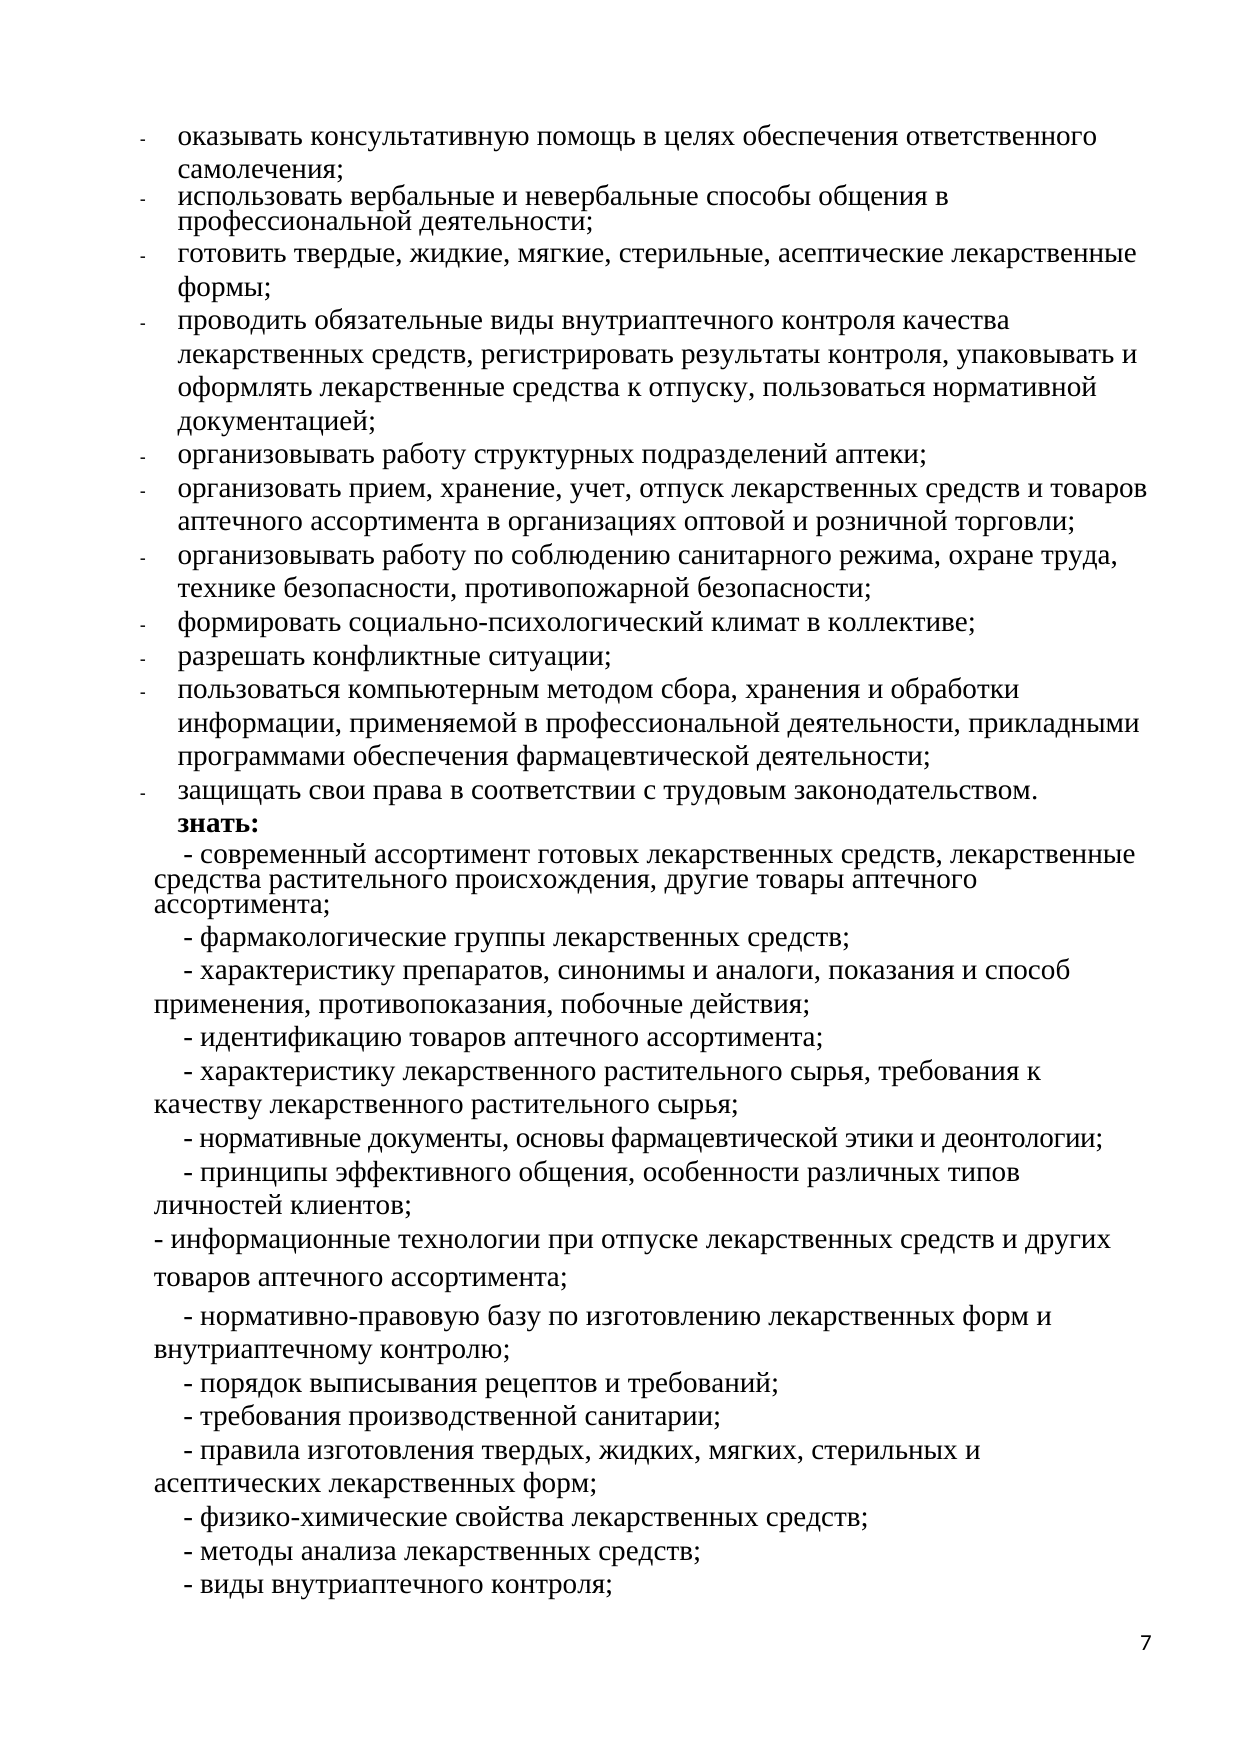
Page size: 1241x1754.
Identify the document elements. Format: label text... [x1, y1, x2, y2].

list защищать свои права в соответствии с трудовым законодательством. [140, 772, 1152, 805]
list формировать социально-психологический климат в коллективе; [140, 604, 1152, 638]
text - идентификацию товаров аптечного ассортимента; [153, 1019, 1152, 1053]
list использовать вербальные и невербальные способы общения в профессиональной деятельности; [140, 185, 1152, 235]
text - фармакологические группы лекарственных средств; [153, 919, 1152, 952]
list организовывать работу структурных подразделений аптеки; [140, 436, 1152, 470]
text - требования производственной санитарии; [153, 1398, 1152, 1432]
text - характеристику лекарственного растительного сырья, требования к качеству лекарственного растительного сырья; [153, 1053, 1152, 1120]
text - современный ассортимент готовых лекарственных средств, лекарственные средства растительного происхождения, другие товары аптечного ассортимента; [153, 844, 1152, 919]
text - нормативно-правовую базу по изготовлению лекарственных форм и внутриаптечному контролю; [153, 1298, 1152, 1365]
text - методы анализа лекарственных средств; [153, 1533, 1152, 1566]
text - правила изготовления твердых, жидких, мягких, стерильных и асептических лекарственных форм; [153, 1432, 1152, 1499]
list организовать прием, хранение, учет, отпуск лекарственных средств и товаров аптечного ассортимента в организациях оптовой и розничной торговли; [140, 470, 1152, 537]
text - физико-химические свойства лекарственных средств; [153, 1499, 1152, 1533]
list разрешать конфликтные ситуации; [140, 638, 1152, 671]
list оказывать консультативную помощь в целях обеспечения ответственного самолечения; [140, 118, 1152, 185]
text - информационные технологии при отпуске лекарственных средств и других товаров аптечного ассортимента; [153, 1221, 1152, 1293]
text - нормативные документы, основы фармацевтической этики и деонтологии; [153, 1120, 1152, 1154]
text знать: [177, 805, 1152, 839]
list пользоваться компьютерным методом сбора, хранения и обработки информации, применяемой в профессиональной деятельности, прикладными программами обеспечения фармацевтической деятельности; [140, 671, 1152, 772]
list организовывать работу по соблюдению санитарного режима, охране труда, технике безопасности, противопожарной безопасности; [140, 537, 1152, 604]
text - принципы эффективного общения, особенности различных типов личностей клиентов; [153, 1154, 1152, 1221]
text - порядок выписывания рецептов и требований; [153, 1365, 1152, 1398]
text - виды внутриаптечного контроля; [153, 1566, 1152, 1600]
text - характеристику препаратов, синонимы и аналоги, показания и способ применения, противопоказания, побочные действия; [153, 952, 1152, 1019]
list готовить твердые, жидкие, мягкие, стерильные, асептические лекарственные формы; [140, 235, 1152, 302]
list проводить обязательные виды внутриаптечного контроля качества лекарственных средств, регистрировать результаты контроля, упаковывать и оформлять лекарственные средства к отпуску, пользоваться нормативной документацией; [140, 302, 1152, 436]
